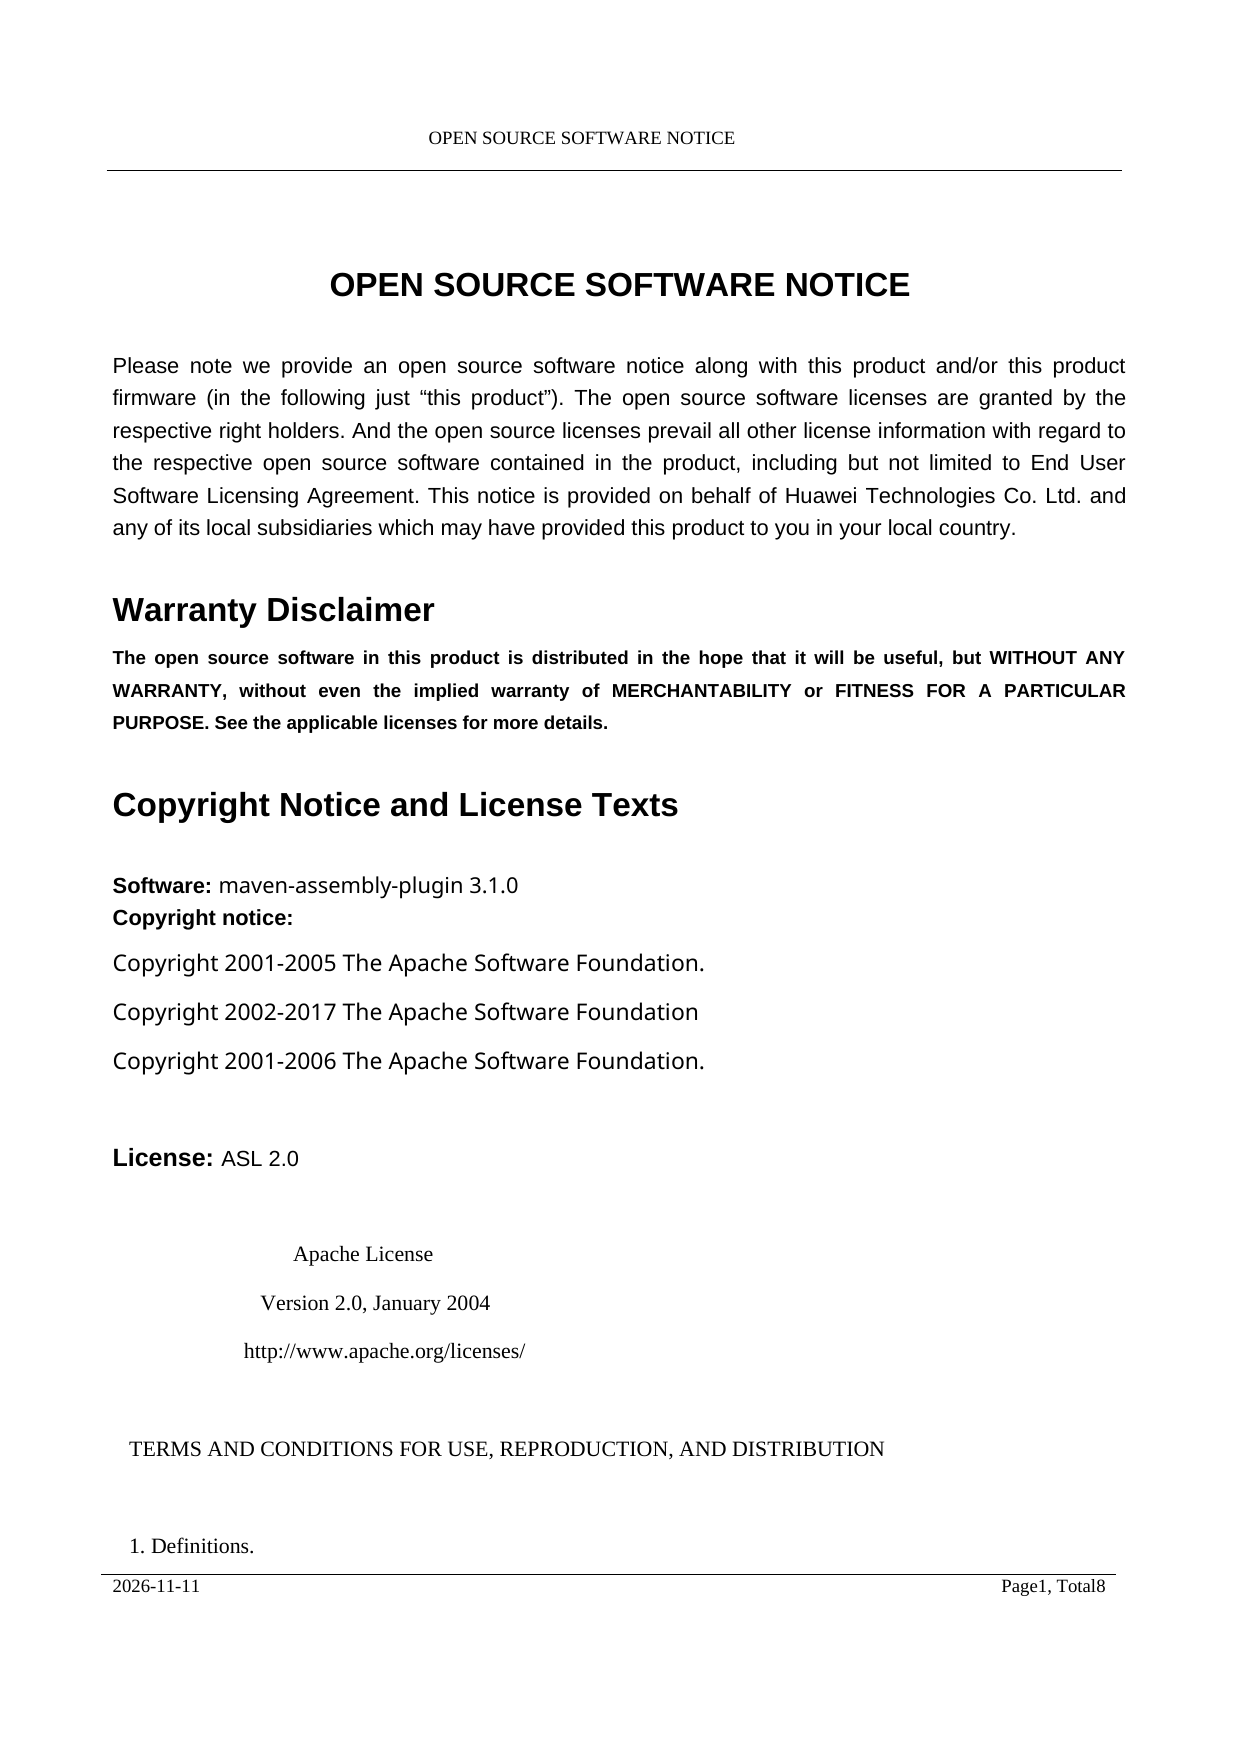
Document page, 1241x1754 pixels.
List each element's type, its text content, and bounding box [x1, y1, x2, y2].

text License: ASL 2.0 [112, 1142, 1128, 1174]
text Software: maven-assembly-plugin 3.1.0 [112, 869, 1128, 901]
text The open source software in this product is distributed in the hope that it will be useful, but WITHOUT ANY WARRANTY, without even the implied warranty of MERCHANTABILITY or FITNESS FOR A PARTICULAR PURPOSE. See the applicable licenses for more details. [112, 641, 1128, 739]
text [112, 1188, 1128, 1562]
text Copyright Notice and License Texts [112, 771, 1128, 836]
text Warranty Disclaimer [112, 576, 1128, 641]
text Please note we provide an open source software notice along with this product and/or this product firmware (in the following just “this product”). The open source software licenses are granted by the respective right holders. And the open source licenses prevail all other license information with regard to the respective open source software contained in the product, including but not limited to End User Software Licensing Agreement. This notice is provided on behalf of Huawei Technologies Co. Ltd. and any of its local subsidiaries which may have provided this product to you in your local country. [112, 349, 1128, 544]
text OPEN SOURCE SOFTWARE NOTICE [112, 251, 1128, 316]
text Copyright 2001-2005 The Apache Software Foundation. Copyright 2002-2017 The Apache Software Foundation Copyright 2001-2006 The Apache Software Foundation. [112, 947, 1128, 1125]
text Copyright notice: [112, 901, 1128, 934]
